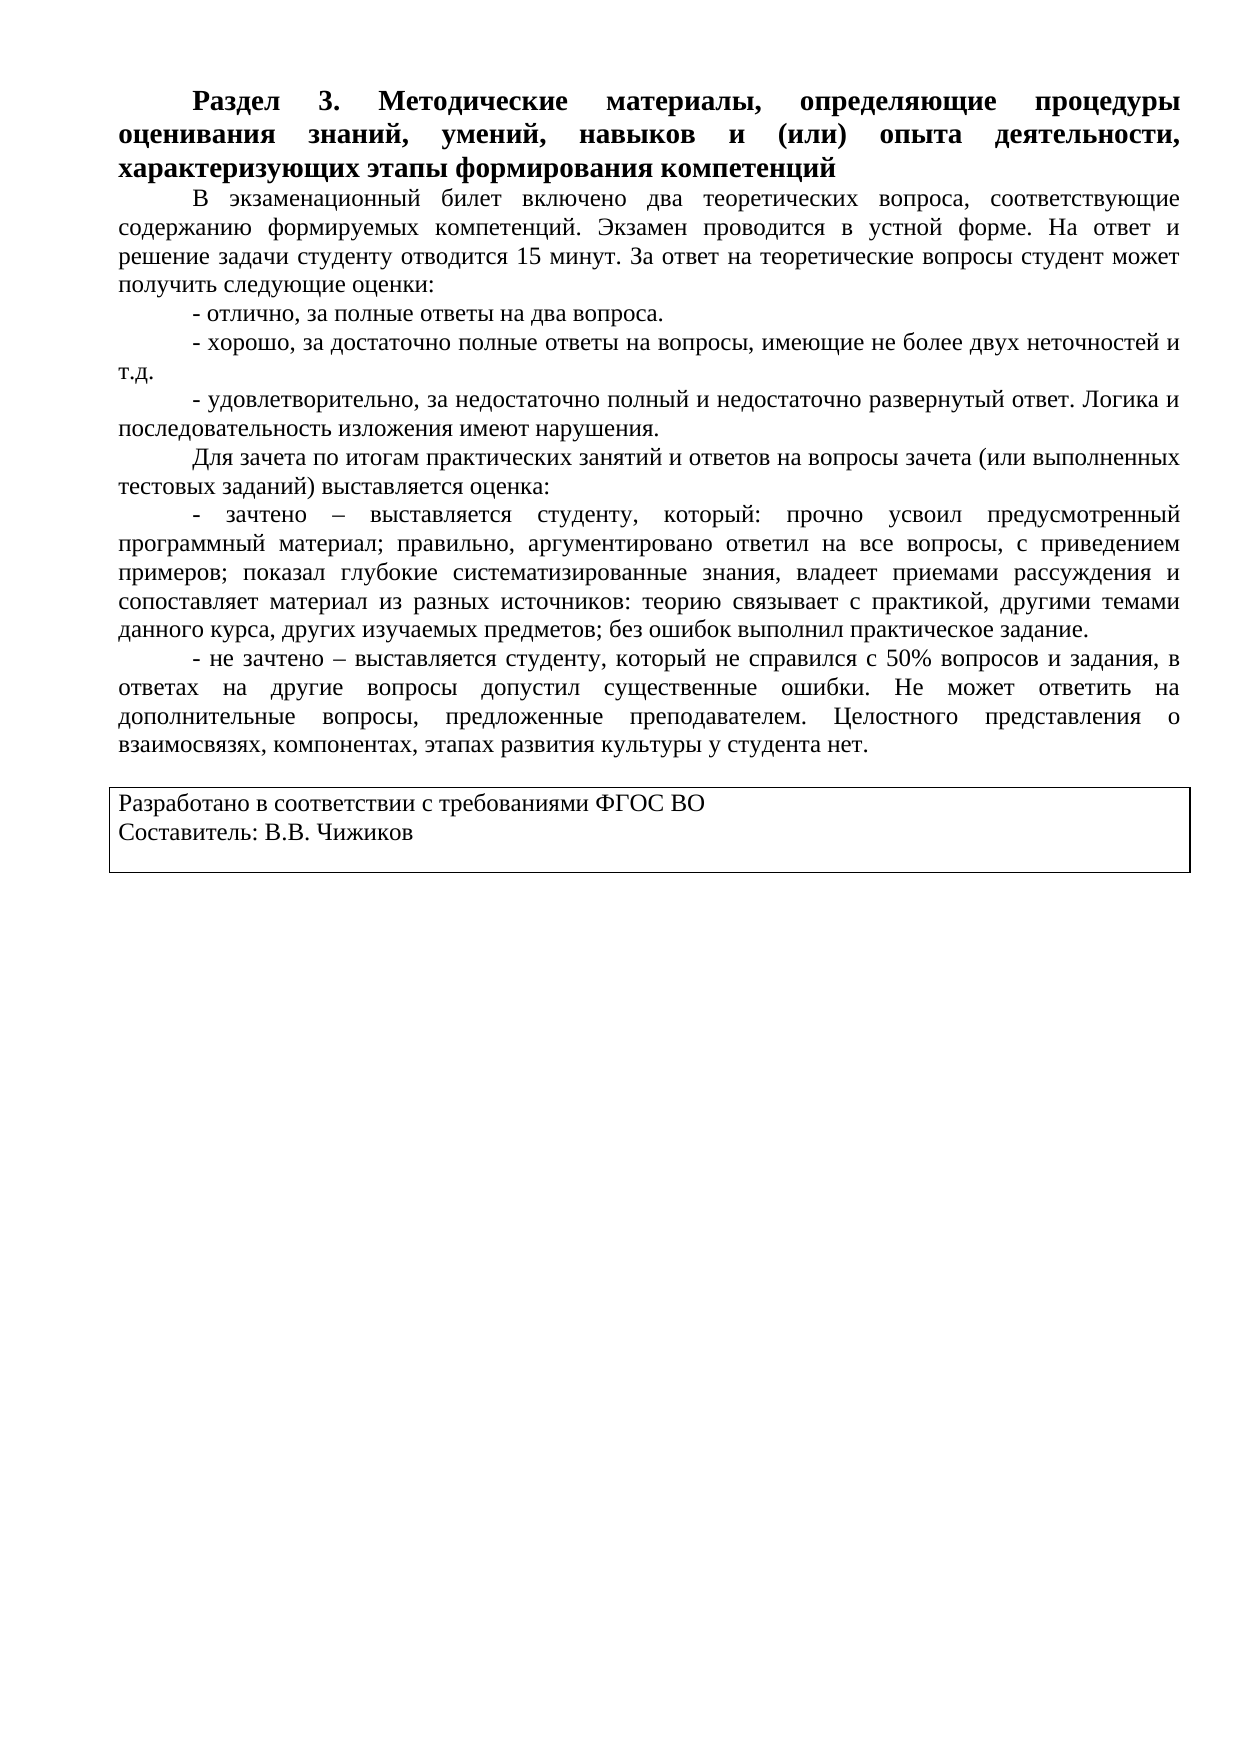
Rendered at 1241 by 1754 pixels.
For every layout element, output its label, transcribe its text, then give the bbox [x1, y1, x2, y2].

text Для зачета по итогам практических занятий и ответов на вопросы зачета (или выполненных тестовых заданий) выставляется оценка: [118, 442, 1181, 499]
text - зачтено – выставляется студенту, который: прочно усвоил предусмотренный программный материал; правильно, аргументировано ответил на все вопросы, с приведением примеров; показал глубокие систематизированные знания, владеет приемами рассуждения и сопоставляет материал из разных источников: теорию связывает с практикой, другими темами данного курса, других изучаемых предметов; без ошибок выполнил практическое задание. [118, 499, 1181, 643]
text - отлично, за полные ответы на два вопроса. [118, 298, 1181, 327]
text Разработано в соответствии с требованиями ФГОС ВО [110, 788, 1189, 817]
text В экзаменационный билет включено два теоретических вопроса, соответствующие содержанию формируемых компетенций. Экзамен проводится в устной форме. На ответ и решение задачи студенту отводится 15 минут. За ответ на теоретические вопросы студент может получить следующие оценки: [118, 183, 1181, 298]
text Раздел 3. Методические материалы, определяющие процедуры оценивания знаний, умений, навыков и (или) опыта деятельности, характеризующих этапы формирования компетенций [118, 83, 1181, 183]
text - удовлетворительно, за недостаточно полный и недостаточно развернутый ответ. Логика и последовательность изложения имеют нарушения. [118, 384, 1181, 442]
text - не зачтено – выставляется студенту, который не справился с 50% вопросов и задания, в ответах на другие вопросы допустил существенные ошибки. Не может ответить на дополнительные вопросы, предложенные преподавателем. Целостного представления о взаимосвязях, компонентах, этапах развития культуры у студента нет. [118, 643, 1181, 758]
text - хорошо, за достаточно полные ответы на вопросы, имеющие не более двух неточностей и т.д. [118, 327, 1181, 384]
text Составитель: В.В. Чижиков [118, 817, 1181, 846]
